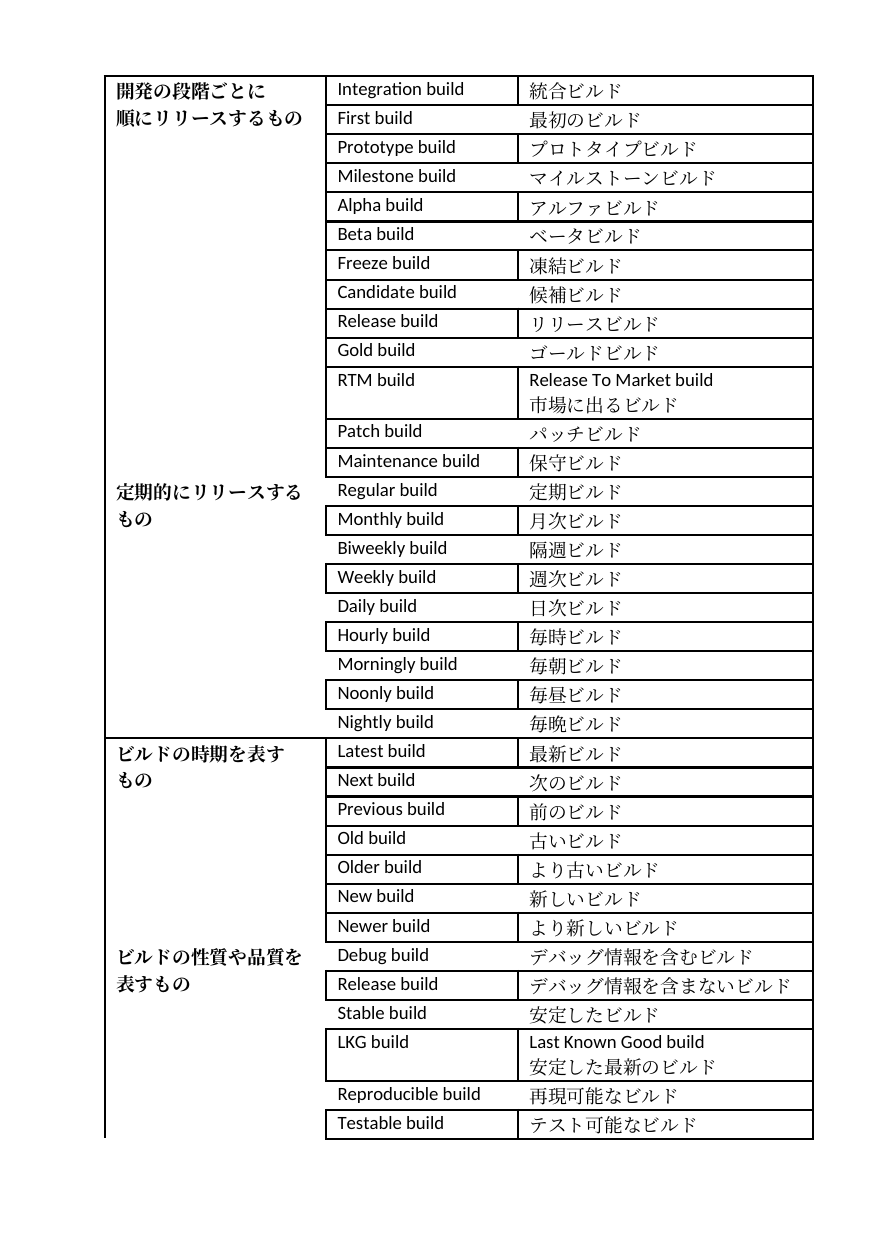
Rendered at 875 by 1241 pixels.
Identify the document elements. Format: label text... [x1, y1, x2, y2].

table_cell デバッグ情報を含まないビルド [519, 972, 812, 999]
table_cell Morningly build [326, 652, 518, 679]
table_cell Alpha build [327, 193, 517, 220]
table_cell Hourly build [327, 623, 517, 650]
table_cell 毎朝ビルド [518, 652, 812, 679]
table_cell 保守ビルド [519, 449, 812, 476]
table_cell 月次ビルド [519, 507, 812, 534]
table_cell 毎晩ビルド [518, 710, 812, 737]
table_cell Gold build [327, 339, 518, 366]
table_cell Release build [327, 310, 517, 337]
table_cell パッチビルド [518, 420, 812, 447]
table_cell マイルストーンビルド [518, 164, 812, 191]
table_cell New build [327, 885, 518, 912]
table_cell Monthly build [327, 507, 517, 534]
table_cell Daily build [326, 594, 518, 621]
table_cell Beta build [327, 223, 518, 249]
table_cell ゴールドビルド [518, 339, 812, 366]
table_cell Milestone build [327, 164, 518, 191]
table_cell Release build [327, 972, 517, 999]
table_cell 最初のビルド [518, 106, 812, 133]
table_cell Freeze build [327, 251, 517, 278]
table_cell リリースビルド [519, 310, 812, 337]
table_cell 定期的にリリースする もの [106, 476, 326, 737]
table_cell Candidate build [327, 281, 518, 307]
table_cell ビルドの性質や品質を 表すもの [106, 941, 326, 1138]
table_cell Maintenance build [327, 449, 517, 476]
table_cell Prototype build [327, 135, 517, 162]
table_cell 毎時ビルド [519, 623, 812, 650]
table_cell アルファビルド [519, 193, 812, 220]
table_cell 凍結ビルド [519, 251, 812, 278]
table_cell Patch build [327, 420, 518, 447]
table_cell Integration build [327, 77, 517, 104]
table_cell 定期ビルド [518, 478, 812, 505]
table_cell 古いビルド [518, 827, 812, 853]
table_cell 次のビルド [518, 769, 812, 795]
table_cell 統合ビルド [519, 77, 812, 104]
table_cell 候補ビルド [518, 281, 812, 307]
table_cell Next build [327, 769, 518, 795]
table_cell ベータビルド [518, 223, 812, 249]
table_cell Debug build [326, 943, 518, 970]
table_cell Testable build [327, 1111, 517, 1138]
table_cell 最新ビルド [519, 739, 812, 766]
table_cell 隔週ビルド [518, 536, 812, 563]
table_cell Older build [327, 856, 517, 883]
table_cell より新しいビルド [519, 914, 812, 941]
table_cell Reproducible build [326, 1082, 518, 1109]
table_cell 毎昼ビルド [519, 681, 812, 708]
table_cell 前のビルド [519, 798, 812, 824]
table_cell 新しいビルド [518, 885, 812, 912]
table_cell 再現可能なビルド [518, 1082, 812, 1109]
table_cell より古いビルド [519, 856, 812, 883]
table_cell Weekly build [327, 565, 517, 592]
table_cell ビルドの時期を表す もの [106, 739, 325, 941]
table_cell Stable build [326, 1001, 518, 1028]
table_cell Newer build [327, 914, 517, 941]
table_cell Old build [327, 827, 518, 853]
table_cell デバッグ情報を含むビルド [518, 943, 812, 970]
table_cell 安定したビルド [518, 1001, 812, 1028]
table_cell 週次ビルド [519, 565, 812, 592]
table_cell テスト可能なビルド [519, 1111, 812, 1138]
table_cell 開発の段階ごとに 順にリリースするもの [106, 77, 325, 476]
table_cell Regular build [326, 478, 518, 505]
table_cell LKG build [327, 1030, 517, 1080]
table_cell First build [327, 106, 518, 133]
table_cell Previous build [327, 798, 517, 824]
table_cell プロトタイプビルド [519, 135, 812, 162]
table_cell Latest build [327, 739, 517, 766]
table_cell 日次ビルド [518, 594, 812, 621]
table_cell Noonly build [327, 681, 517, 708]
table_cell Biweekly build [326, 536, 518, 563]
table_cell Nightly build [326, 710, 518, 737]
table_cell Last Known Good build 安定した最新のビルド [519, 1030, 812, 1080]
table_cell RTM build [327, 368, 517, 418]
table_cell Release To Market build 市場に出るビルド [519, 368, 812, 418]
